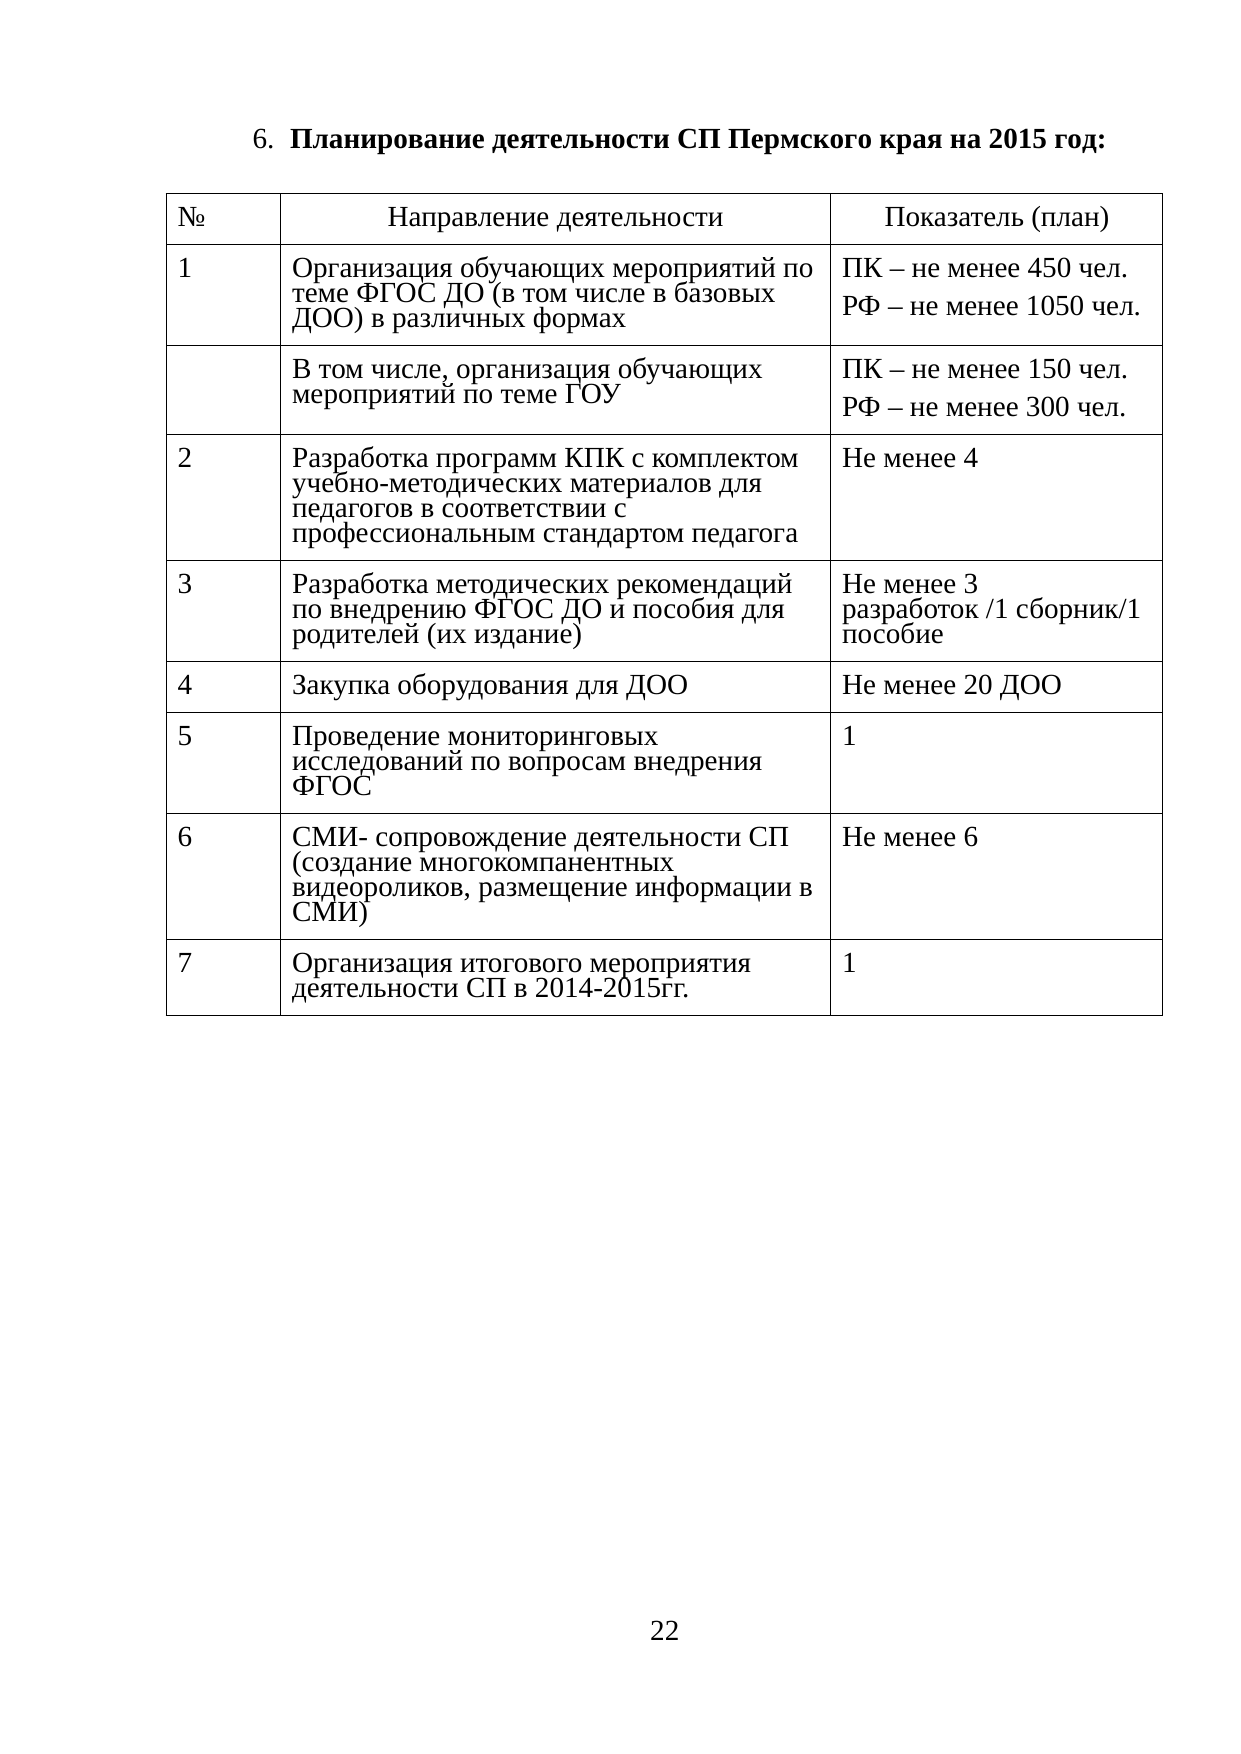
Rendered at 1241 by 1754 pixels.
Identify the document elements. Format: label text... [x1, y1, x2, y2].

table_cell В том числе, организация обучающих мероприятий по теме ГОУ [281, 346, 830, 434]
table_cell 6 [167, 814, 280, 939]
table_cell Не менее 6 [831, 814, 1162, 939]
table_cell Организация итогового мероприятия деятельности СП в 2014-2015гг. [281, 940, 830, 1015]
table_cell 1 [167, 245, 280, 345]
table_cell 7 [167, 940, 280, 1015]
table_cell 4 [167, 662, 280, 712]
table_cell Закупка оборудования для ДОО [281, 662, 830, 712]
table_cell Разработка методических рекомендаций по внедрению ФГОС ДО и пособия для родителей (их издание) [281, 561, 830, 661]
table_cell СМИ- сопровождение деятельности СП (создание многокомпанентных видеороликов, размещение информации в СМИ) [281, 814, 830, 939]
table_cell Проведение мониторинговых исследований по вопросам внедрения ФГОС [281, 713, 830, 813]
table_cell 5 [167, 713, 280, 813]
table_cell [167, 346, 280, 434]
table_cell ПК – не менее 450 чел. РФ – не менее 1050 чел. [831, 245, 1162, 345]
table_cell Не менее 4 [831, 435, 1162, 560]
table_cell Не менее 20 ДОО [831, 662, 1162, 712]
table_cell Организация обучающих мероприятий по теме ФГОС ДО (в том числе в базовых ДОО) в различных формах [281, 245, 830, 345]
table_header Направление деятельности [281, 194, 830, 244]
table_cell 3 [167, 561, 280, 661]
table_cell Разработка программ КПК с комплектом учебно-методических материалов для педагогов в соответствии с профессиональным стандартом педагога [281, 435, 830, 560]
list Планирование деятельности СП Пермского края на 2015 год: [252, 118, 1152, 156]
table_cell 1 [831, 713, 1162, 813]
table_cell Не менее 3 разработок /1 сборник/1 пособие [831, 561, 1162, 661]
table_cell ПК – не менее 150 чел. РФ – не менее 300 чел. [831, 346, 1162, 434]
table_header № [167, 194, 280, 244]
table_cell 2 [167, 435, 280, 560]
table_header Показатель (план) [831, 194, 1162, 244]
table_cell 1 [831, 940, 1162, 1015]
